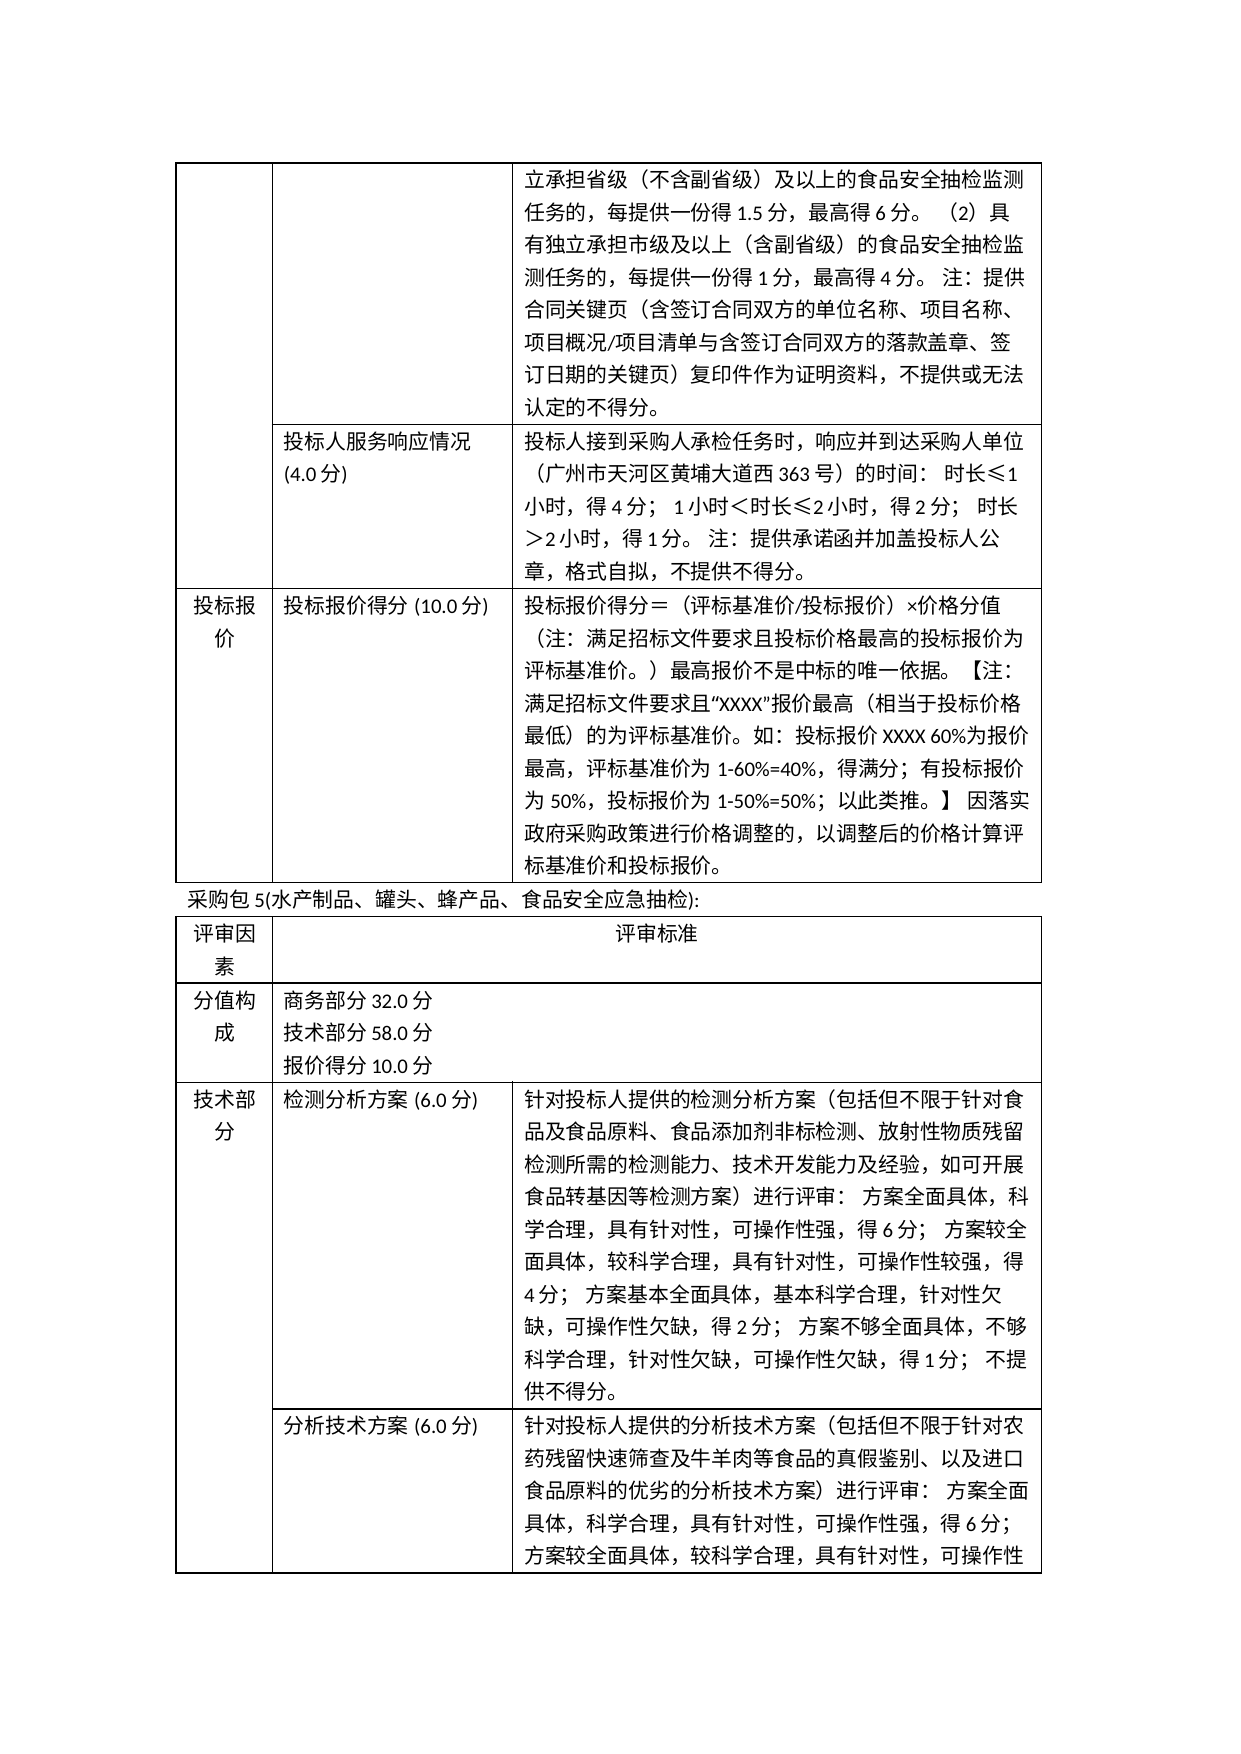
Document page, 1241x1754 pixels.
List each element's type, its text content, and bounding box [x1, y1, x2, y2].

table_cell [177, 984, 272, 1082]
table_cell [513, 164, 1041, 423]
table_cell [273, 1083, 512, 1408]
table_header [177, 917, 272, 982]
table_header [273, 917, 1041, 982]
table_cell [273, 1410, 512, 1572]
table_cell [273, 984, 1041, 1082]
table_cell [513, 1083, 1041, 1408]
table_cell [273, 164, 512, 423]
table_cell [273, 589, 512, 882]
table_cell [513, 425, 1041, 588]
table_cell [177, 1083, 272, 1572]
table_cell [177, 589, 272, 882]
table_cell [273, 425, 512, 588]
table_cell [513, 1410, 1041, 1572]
text 采购包5(水产制品、罐头、蜂产品、食品安全应急抽检): [187, 883, 1053, 916]
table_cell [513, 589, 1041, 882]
